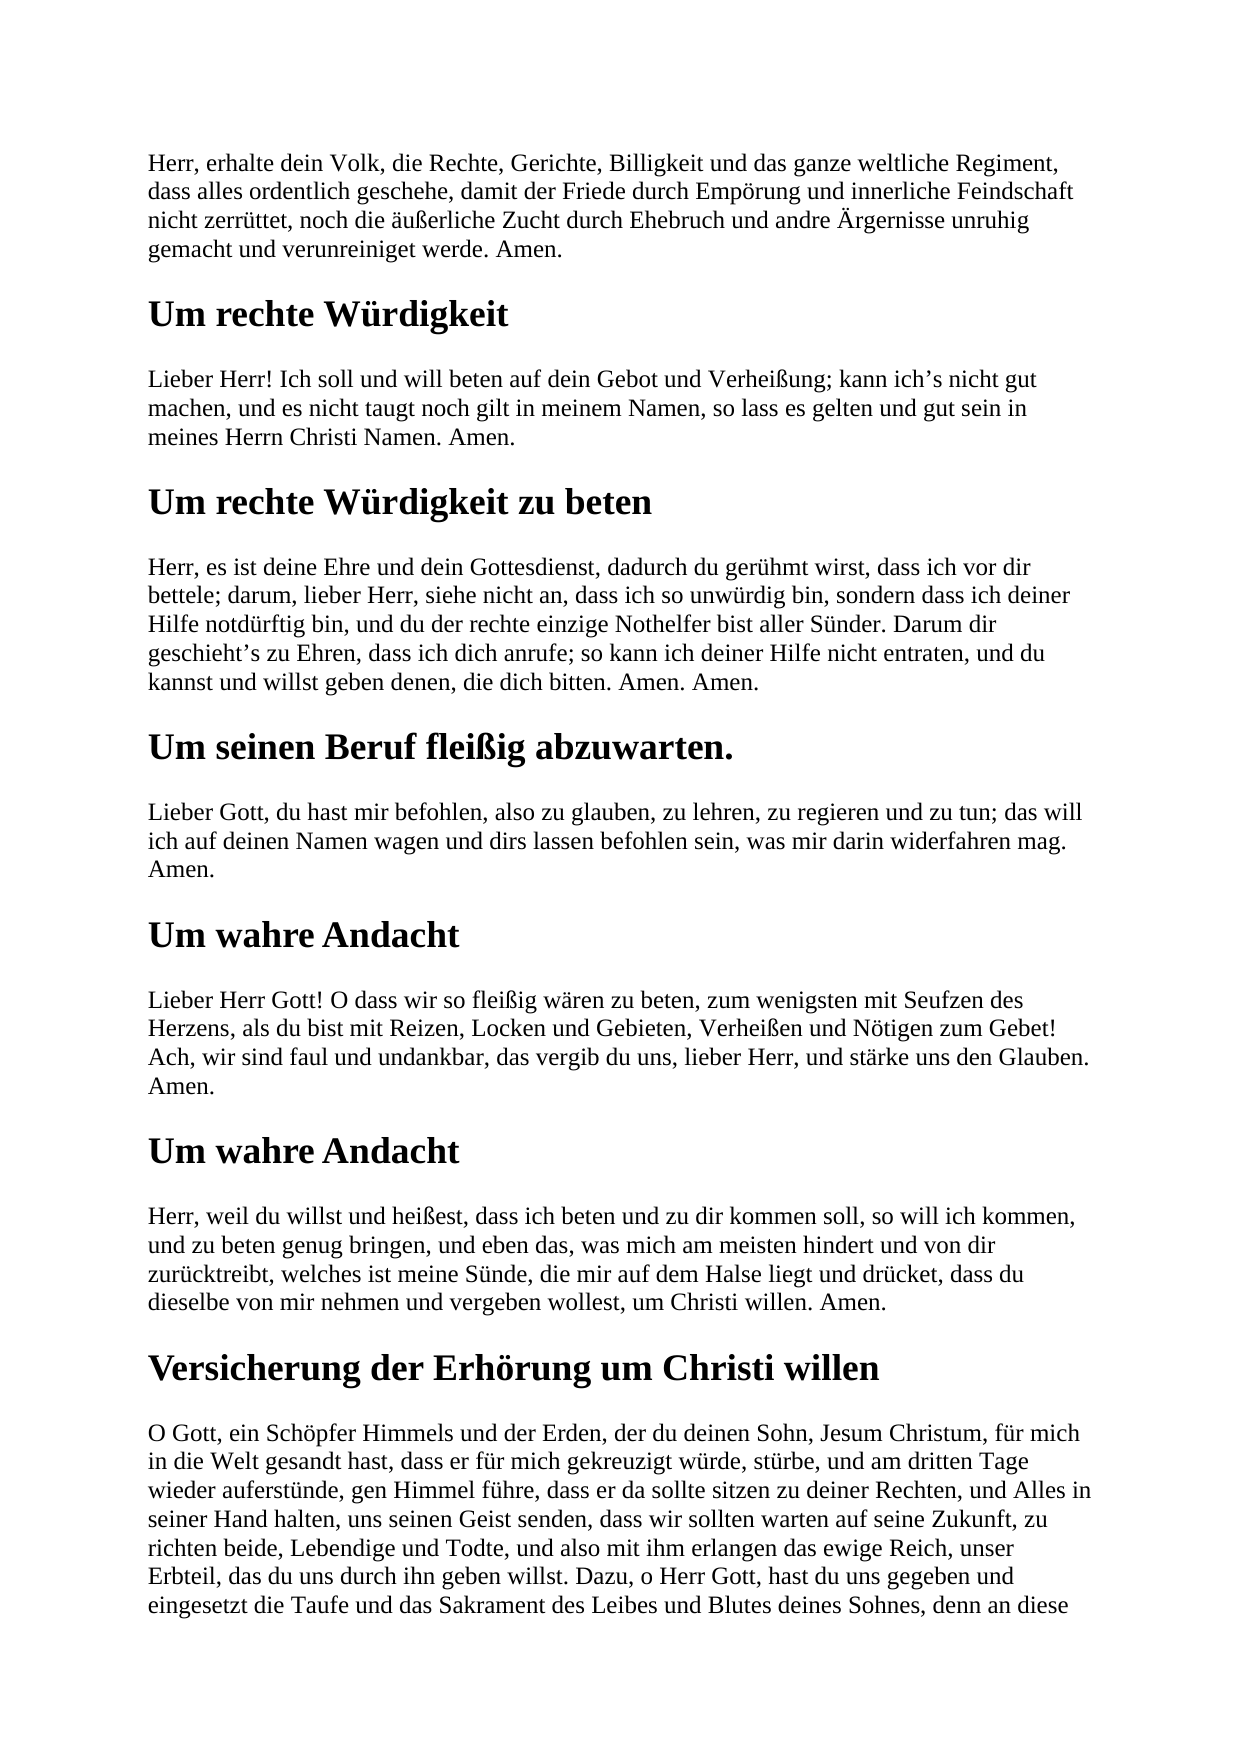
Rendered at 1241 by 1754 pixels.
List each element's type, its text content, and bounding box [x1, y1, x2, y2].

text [148, 1418, 1093, 1619]
text Herr, weil du willst und heißest, dass ich beten und zu dir kommen soll, so will ich kommen, und zu beten genug bringen, und eben das, was mich am meisten hindert und von dir zurücktreibt, welches ist meine Sünde, die mir auf dem Halse liegt und drücket, dass du dieselbe von mir nehmen und vergeben wollest, um Christi willen. Amen. [148, 1201, 1093, 1316]
subtitle Versicherung der Erhörung um Christi willen [148, 1345, 1093, 1388]
subtitle Um seinen Beruf fleißig abzuwarten. [148, 725, 1093, 768]
text Lieber Gott, du hast mir befohlen, also zu glauben, zu lehren, zu regieren und zu tun; das will ich auf deinen Namen wagen und dirs lassen befohlen sein, was mir darin widerfahren mag. Amen. [148, 797, 1093, 883]
subtitle Um wahre Andacht [148, 1129, 1093, 1172]
text Herr, es ist deine Ehre und dein Gottesdienst, dadurch du gerühmt wirst, dass ich vor dir bettele; darum, lieber Herr, siehe nicht an, dass ich so unwürdig bin, sondern dass ich deiner Hilfe notdürftig bin, und du der rechte einzige Nothelfer bist aller Sünder. Darum dir geschieht’s zu Ehren, dass ich dich anrufe; so kann ich deiner Hilfe nicht entraten, und du kannst und willst geben denen, die dich bitten. Amen. Amen. [148, 552, 1093, 696]
text Herr, erhalte dein Volk, die Rechte, Gerichte, Billigkeit und das ganze weltliche Regiment, dass alles ordentlich geschehe, damit der Friede durch Empörung und innerliche Feindschaft nicht zerrüttet, noch die äußerliche Zucht durch Ehebruch und andre Ärgernisse unruhig gemacht und verunreiniget werde. Amen. [148, 148, 1093, 263]
text Lieber Herr! Ich soll und will beten auf dein Gebot und Verheißung; kann ich’s nicht gut machen, und es nicht taugt noch gilt in meinem Namen, so lass es gelten und gut sein in meines Herrn Christi Namen. Amen. [148, 364, 1093, 450]
text Lieber Herr Gott! O dass wir so fleißig wären zu beten, zum wenigsten mit Seufzen des Herzens, als du bist mit Reizen, Locken und Gebieten, Verheißen und Nötigen zum Gebet! Ach, wir sind faul und undankbar, das vergib du uns, lieber Herr, und stärke uns den Glauben. Amen. [148, 985, 1093, 1100]
subtitle Um rechte Würdigkeit zu beten [148, 479, 1093, 523]
subtitle Um wahre Andacht [148, 912, 1093, 956]
subtitle Um rechte Würdigkeit [148, 292, 1093, 335]
